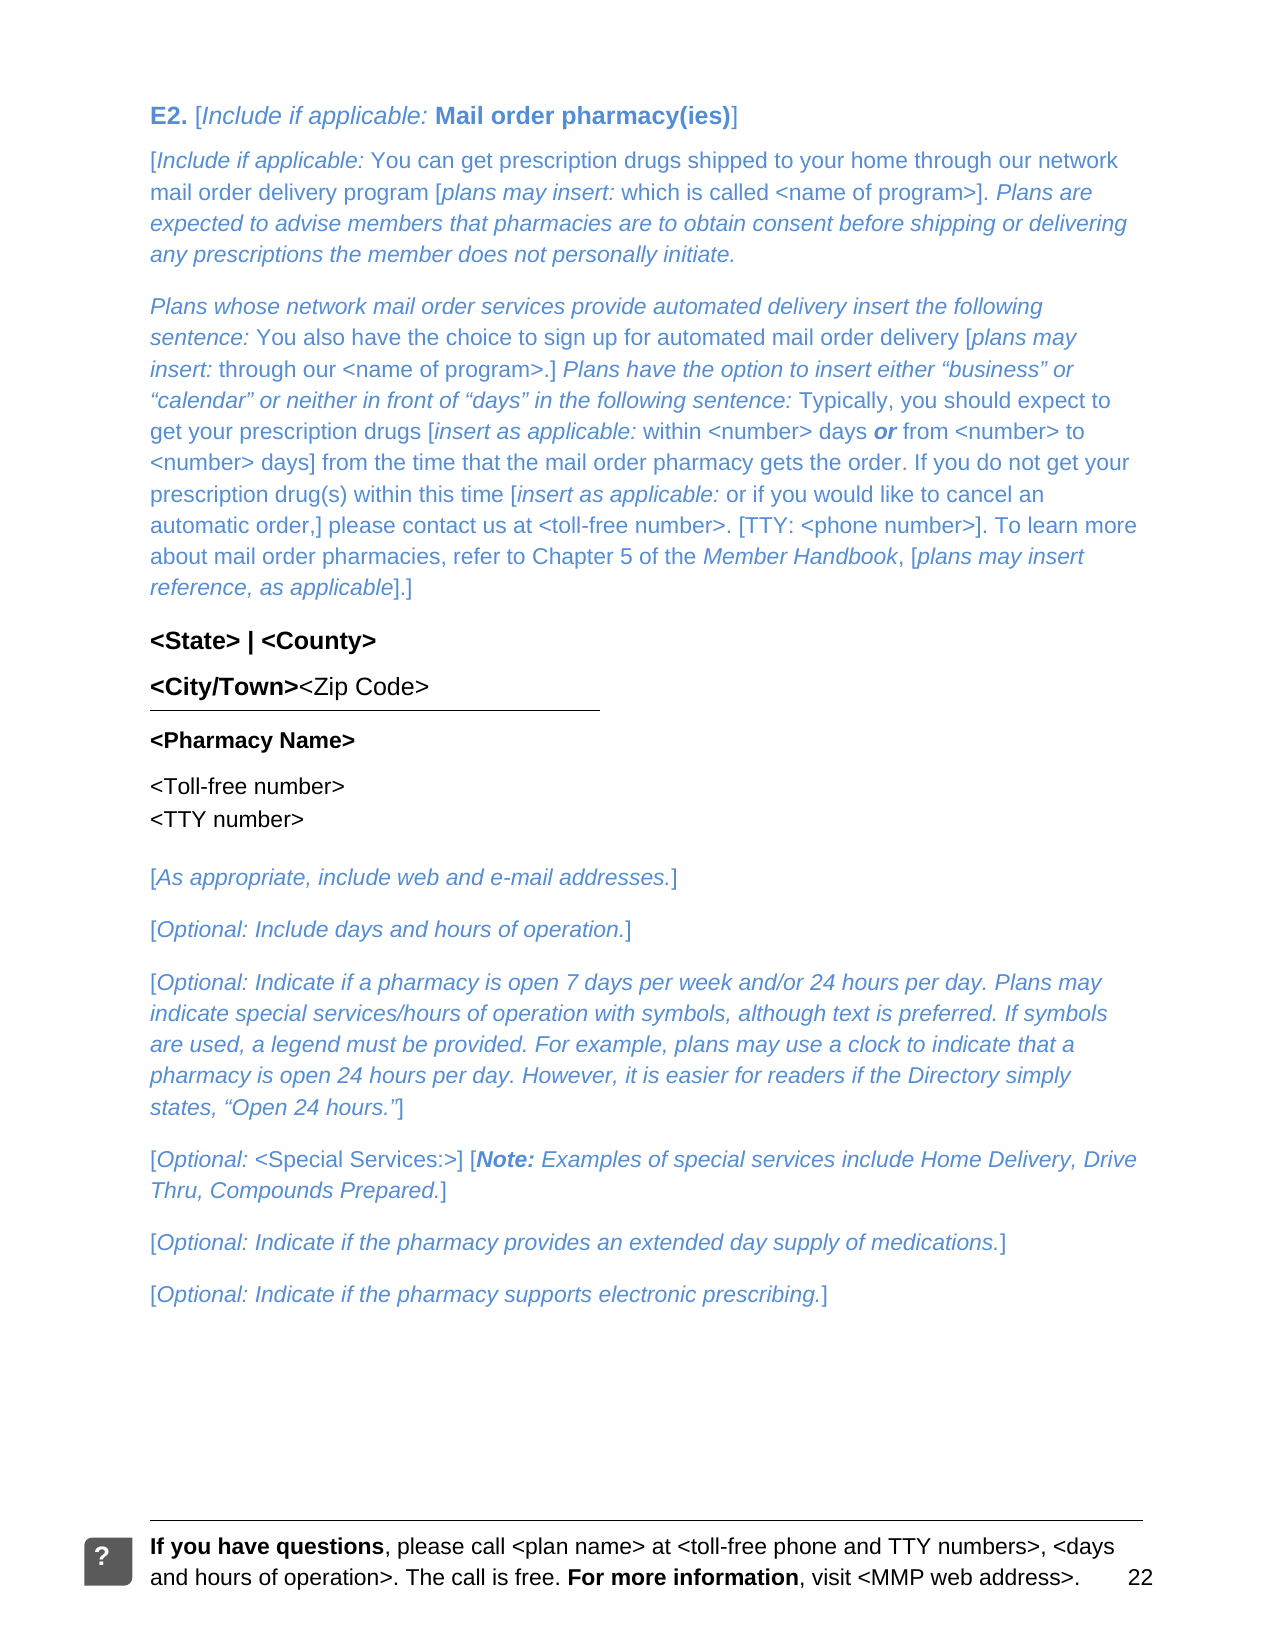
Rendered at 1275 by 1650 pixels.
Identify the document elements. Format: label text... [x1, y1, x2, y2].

text [Optional: <Special Services:>] [Note: Examples of special services include Home Delivery, Drive Thru, Compounds Prepared.] [150, 1142, 1143, 1204]
text [Optional: Indicate if a pharmacy is open 7 days per week and/or 24 hours per day. Plans may indicate special services/hours of operation with symbols, although text is preferred. If symbols are used, a legend must be provided. For example, plans may use a clock to indicate that a pharmacy is open 24 hours per day. However, it is easier for readers if the Directory simply states, “Open 24 hours.”] [150, 965, 1143, 1121]
text [Optional: Include days and hours of operation.] [150, 913, 1143, 944]
text [Include if applicable: You can get prescription drugs shipped to your home through our network mail order delivery program [plans may insert: which is called <name of program>]. Plans are expected to advise members that pharmacies are to obtain consent before shipping or delivering any prescriptions the member does not personally initiate. [150, 144, 1143, 269]
text Plans whose network mail order services provide automated delivery insert the following sentence: You also have the choice to sign up for automated mail order delivery [plans may insert: through our <name of program>.] Plans have the option to insert either “business” or “calendar” or neither in front of “days” in the following sentence: Typically, you should expect to get your prescription drugs [insert as applicable: within <number> days or from <number> to <number> days] from the time that the mail order pharmacy gets the order. If you do not get your prescription drug(s) within this time [insert as applicable: or if you would like to cancel an automatic order,] please contact us at <toll-free number>. [TTY: <phone number>]. To learn more about mail order pharmacies, refer to Chapter 5 of the Member Handbook, [plans may insert reference, as applicable].] [150, 289, 1143, 602]
text [Optional: Indicate if the pharmacy supports electronic prescribing.] [150, 1277, 1143, 1309]
text <State> | <County> [150, 623, 1143, 656]
subtitle E2. [Include if applicable: Mail order pharmacy(ies)] [150, 98, 1068, 131]
text [Optional: Indicate if the pharmacy provides an extended day supply of medications.] [150, 1225, 1143, 1257]
text [As appropriate, include web and e-mail addresses.] [150, 861, 1143, 892]
text <Toll-free number> <TTY number> [150, 768, 1143, 834]
text <Pharmacy Name> [150, 724, 1143, 755]
text <City/Town><Zip Code> [150, 669, 600, 710]
